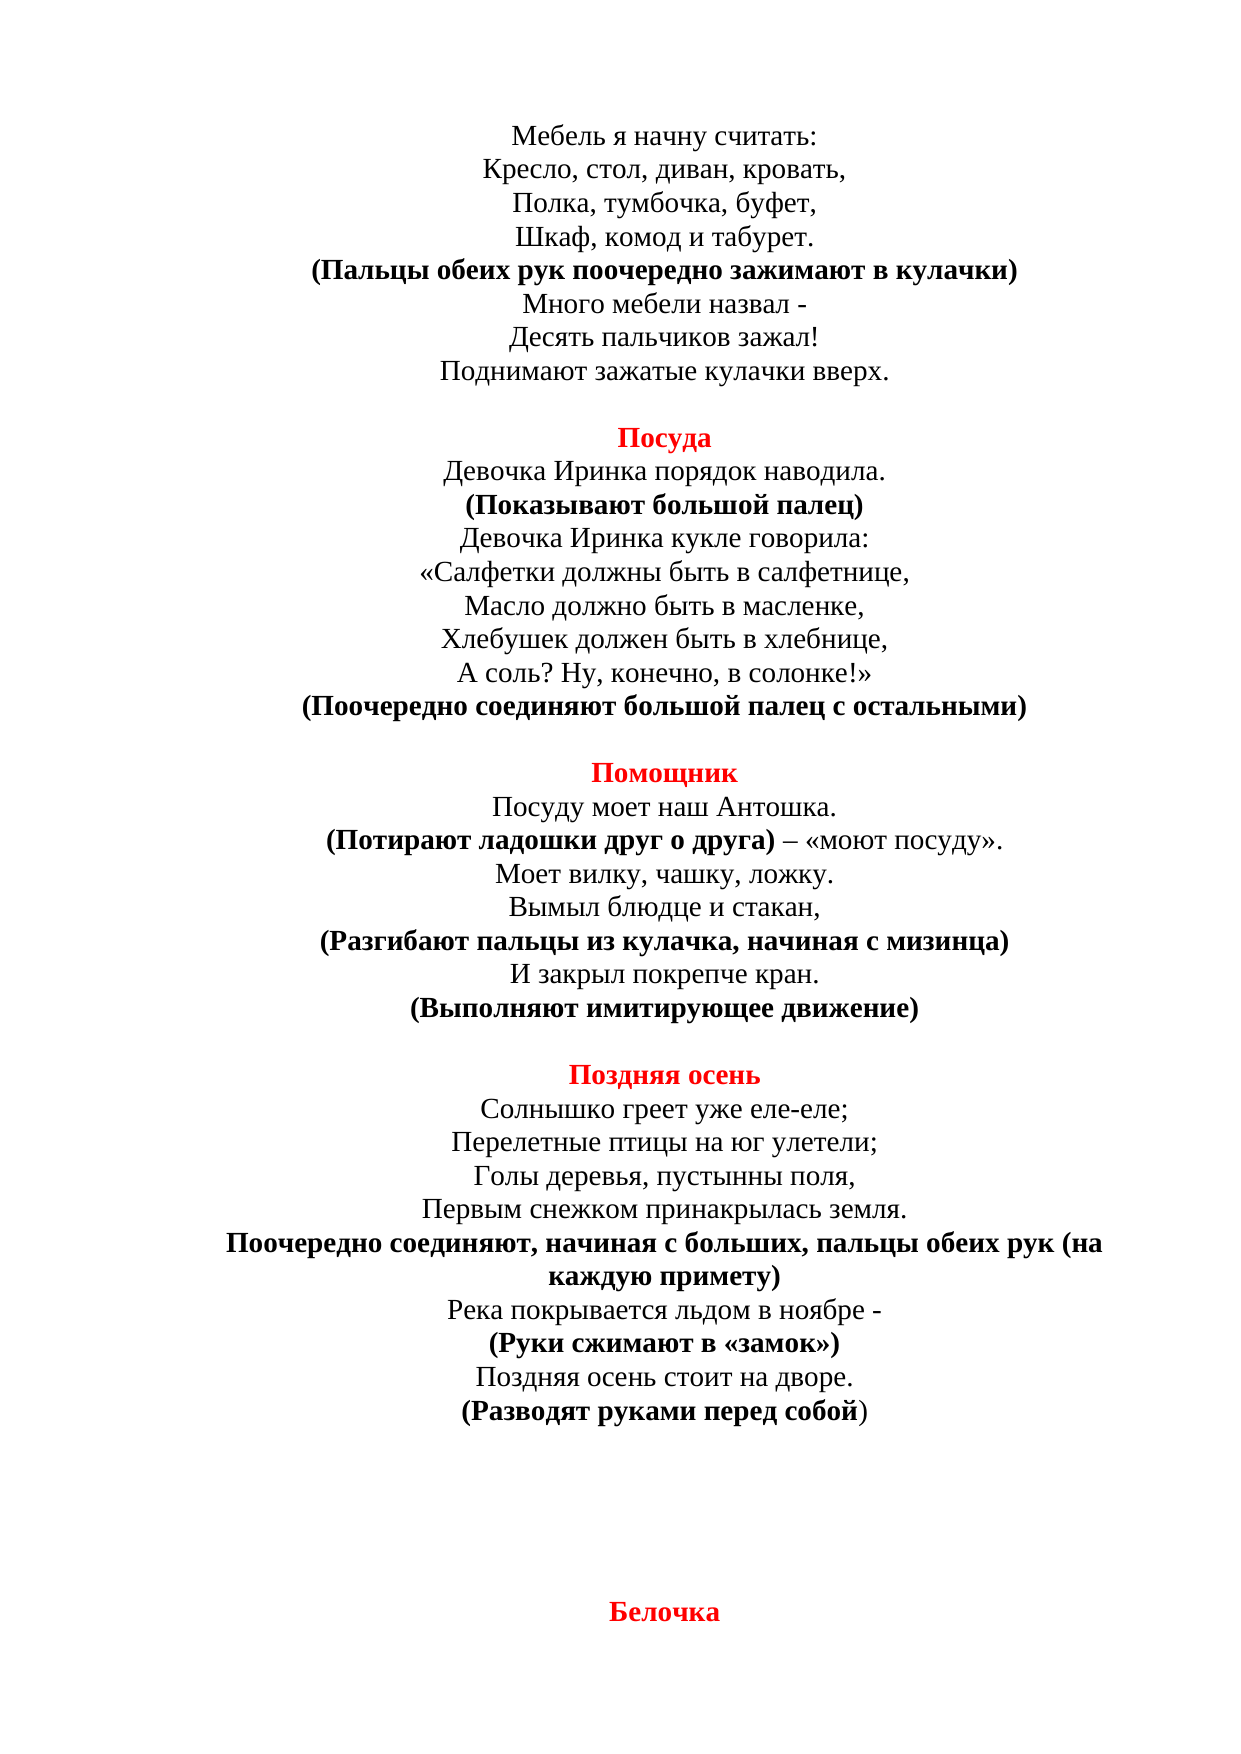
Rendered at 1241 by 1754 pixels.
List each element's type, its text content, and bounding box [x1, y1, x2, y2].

text Девочка Иринка порядок наводила. (Показывают большой палец) Девочка Иринка кукле говорила: «Салфетки должны быть в салфетнице, Масло должно быть в масленке, Хлебушек должен быть в хлебнице, А соль? Ну, конечно, в солонке!» (Поочередно соединяют большой палец с остальными) [177, 453, 1152, 722]
text Белочка [177, 1594, 1152, 1627]
text Посуда [177, 420, 1152, 453]
text Помощник Посуду моет наш Антошка. (Потирают ладошки друг о друга) – «моют посуду». Моет вилку, чашку, ложку. Вымыл блюдце и стакан, (Разгибают пальцы из кулачка, начиная с мизинца) И закрыл покрепче кран. (Выполняют имитирующее движение) [177, 722, 1152, 1024]
text Поздняя осень Солнышко греет уже еле-еле; Перелетные птицы на юг улетели; Голы деревья, пустынны поля, Первым снежком принакрылась земля. Поочередно соединяют, начиная с больших, пальцы обеих рук (на каждую примету) Река покрывается льдом в ноябре - (Руки сжимают в «замок») Поздняя осень стоит на дворе. (Разводят руками перед собой) [177, 1057, 1152, 1426]
text Мебель я начну считать: Кресло, стол, диван, кровать, Полка, тумбочка, буфет, Шкаф, комод и табурет. (Пальцы обеих рук поочередно зажимают в кулачки) Много мебели назвал - Десять пальчиков зажал! Поднимают зажатые кулачки вверх. [177, 118, 1152, 386]
